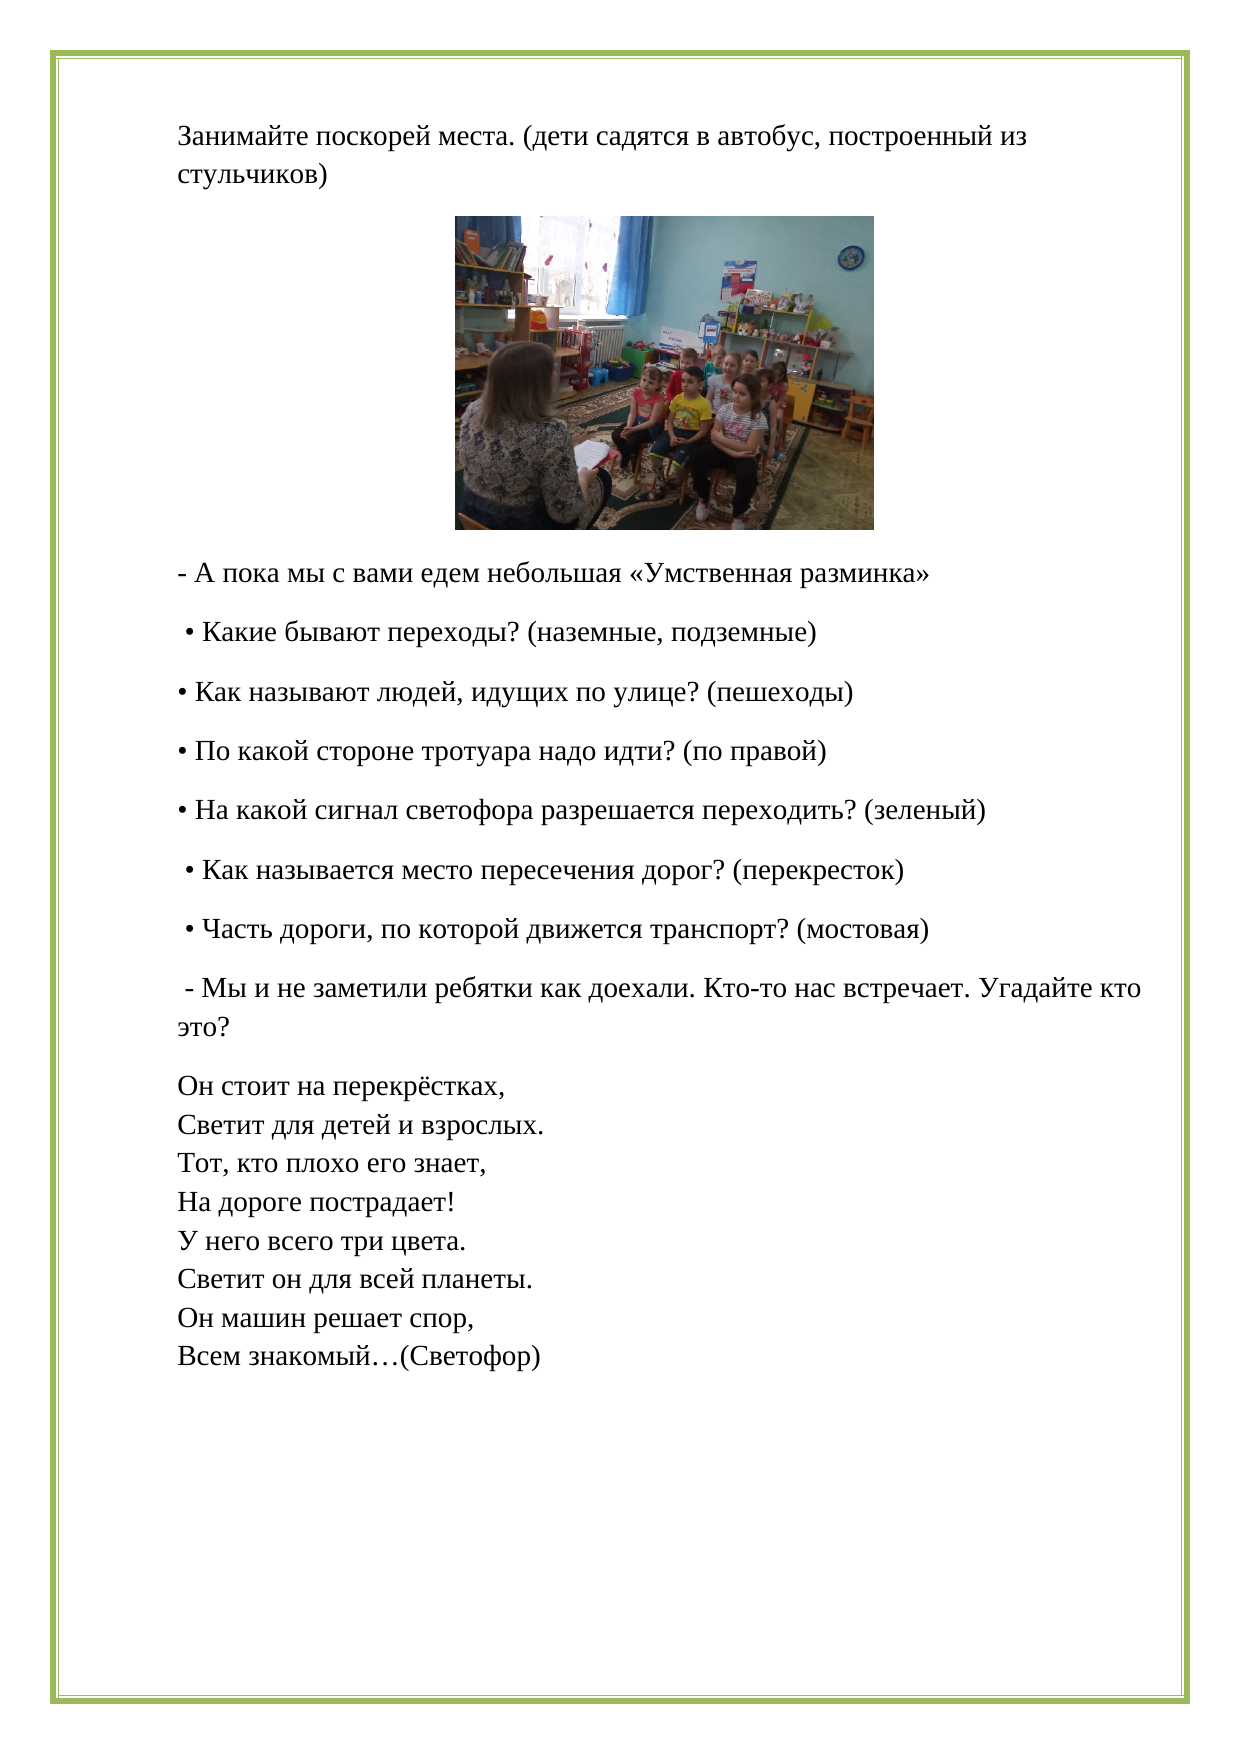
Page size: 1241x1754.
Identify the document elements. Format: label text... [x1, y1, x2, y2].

text • На какой сигнал светофора разрешается переходить? (зеленый) [177, 792, 1152, 826]
text • Как называется место пересечения дорог? (перекресток) [177, 852, 1152, 885]
text • Какие бывают переходы? (наземные, подземные) [177, 614, 1152, 648]
text Занимайте поскорей места. (дети садятся в автобус, построенный из стульчиков) [177, 118, 1152, 190]
picture [455, 216, 874, 530]
text • По какой стороне тротуара надо идти? (по правой) [177, 733, 1152, 767]
text Он стоит на перекрёстках, Светит для детей и взрослых. Тот, кто плохо его знает, На дороге пострадает! У него всего три цвета. Светит он для всей планеты. Он машин решает спор, Всем знакомый…(Светофор) [177, 1068, 1152, 1372]
text • Как называют людей, идущих по улице? (пешеходы) [177, 674, 1152, 707]
text • Часть дороги, по которой движется транспорт? (мостовая) [177, 911, 1152, 945]
text - А пока мы с вами едем небольшая «Умственная разминка» [177, 555, 1152, 588]
text - Мы и не заметили ребятки как доехали. Кто-то нас встречает. Угадайте кто это? [177, 971, 1152, 1043]
